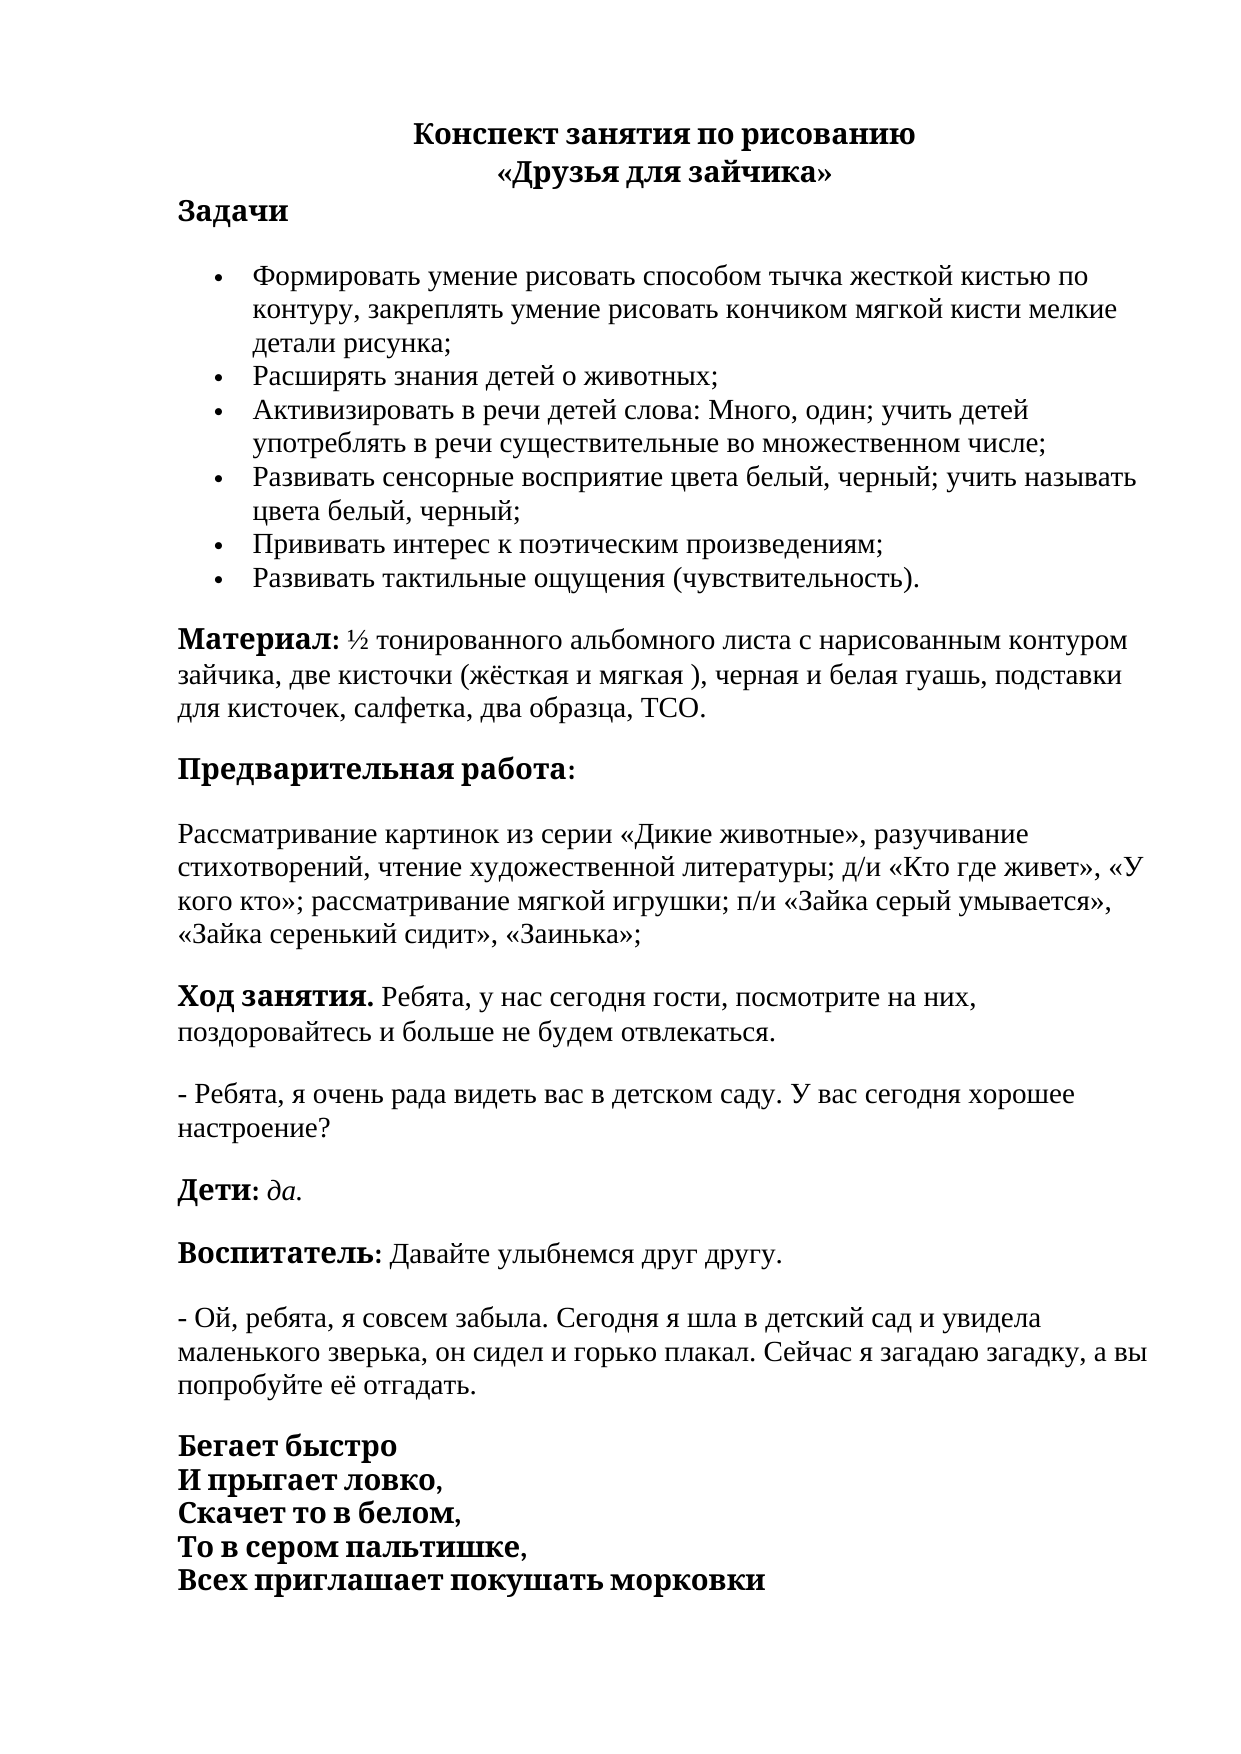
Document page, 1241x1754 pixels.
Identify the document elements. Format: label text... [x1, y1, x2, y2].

text - Ой, ребята, я совсем забыла. Сегодня я шла в детский сад и увидела маленького зверька, он сидел и горько плакал. Сейчас я загадаю загадку, а вы попробуйте её отгадать. [177, 1446, 1152, 1547]
text Дети: да. [177, 1319, 1152, 1353]
text Конспект занятия по рисованию [177, 118, 1152, 152]
text Материал: ½ тонированного альбомного листа с нарисованным контуром зайчика, две кисточки (жёсткая и мягкая ), черная и белая гуашь, подставки для кисточек, салфетка, два образца, ТСО. [177, 768, 1152, 870]
text - Ребята, я очень рада видеть вас в детском саду. У вас сегодня хорошее настроение? [177, 1222, 1152, 1289]
list Развивать тактильные ощущения (чувствительность). [215, 706, 1152, 739]
list Развивать сенсорные восприятие цвета белый, черный; учить называть цвета белый, черный; [215, 547, 1152, 614]
list Прививать интерес к поэтическим произведениям; [215, 643, 1152, 676]
text Рассматривание картинок из серии «Дикие животные», разучивание стихотворений, чтение художественной литературы; д/и «Кто где живет», «У кого кто»; рассматривание мягкой игрушки; п/и «Зайка серый умывается», «Зайка серенький сидит», «Заинька»; [177, 962, 1152, 1096]
text Ход занятия. Ребята, у нас сегодня гости, посмотрите на них, поздоровайтесь и больше не будем отвлекаться. [177, 1125, 1152, 1193]
list Расширять знания детей о животных; [215, 388, 1152, 421]
text Воспитатель: Давайте улыбнемся друг другу. [177, 1382, 1152, 1417]
text Бегает быстро [177, 1576, 1152, 1609]
text «Друзья для зайчика» [177, 157, 1152, 190]
text Предварительная работа: [177, 899, 1152, 933]
list Активизировать в речи детей слова: Много, один; учить детей употреблять в речи существительные во множественном числе; [215, 450, 1152, 517]
text Задачи [177, 195, 1152, 229]
list Формировать умение рисовать способом тычка жесткой кистью по контуру, закреплять умение рисовать кончиком мягкой кисти мелкие детали рисунка; [215, 258, 1152, 358]
